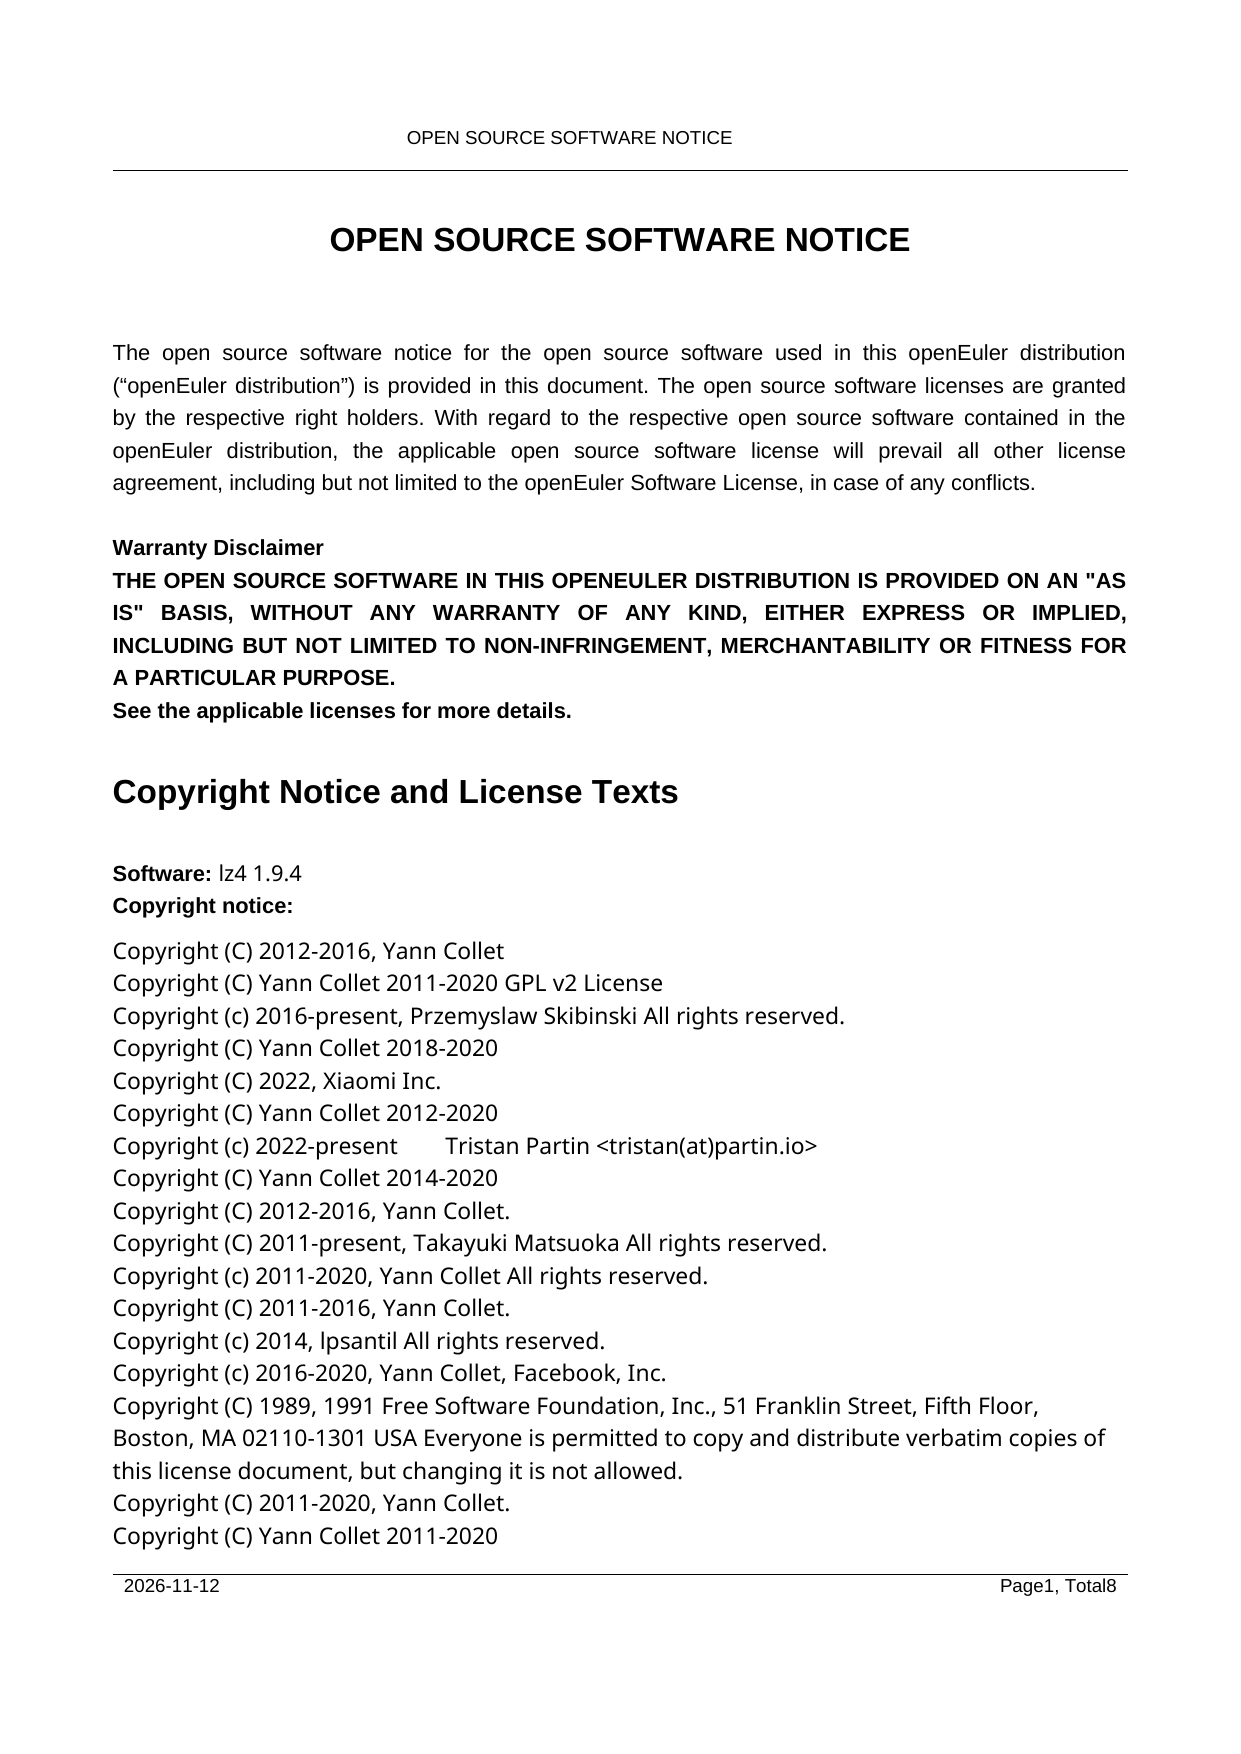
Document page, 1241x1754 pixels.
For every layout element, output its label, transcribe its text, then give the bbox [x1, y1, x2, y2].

text Warranty Disclaimer [112, 531, 1128, 564]
text Copyright notice: [112, 889, 1128, 921]
text Copyright Notice and License Texts [112, 759, 1128, 824]
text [112, 934, 1128, 1551]
text The open source software notice for the open source software used in this openEuler distribution (“openEuler distribution”) is provided in this document. The open source software licenses are granted by the respective right holders. With regard to the respective open source software contained in the openEuler distribution, the applicable open source software license will prevail all other license agreement, including but not limited to the openEuler Software License, in case of any conflicts. [112, 336, 1128, 499]
text THE OPEN SOURCE SOFTWARE IN THIS OPENEULER DISTRIBUTION IS PROVIDED ON AN "AS IS" BASIS, WITHOUT ANY WARRANTY OF ANY KIND, EITHER EXPRESS OR IMPLIED, INCLUDING BUT NOT LIMITED TO NON-INFRINGEMENT, MERCHANTABILITY OR FITNESS FOR A PARTICULAR PURPOSE. See the applicable licenses for more details. [112, 564, 1128, 726]
text OPEN SOURCE SOFTWARE NOTICE [112, 206, 1128, 271]
title Software: lz4 1.9.4 [112, 856, 1128, 889]
